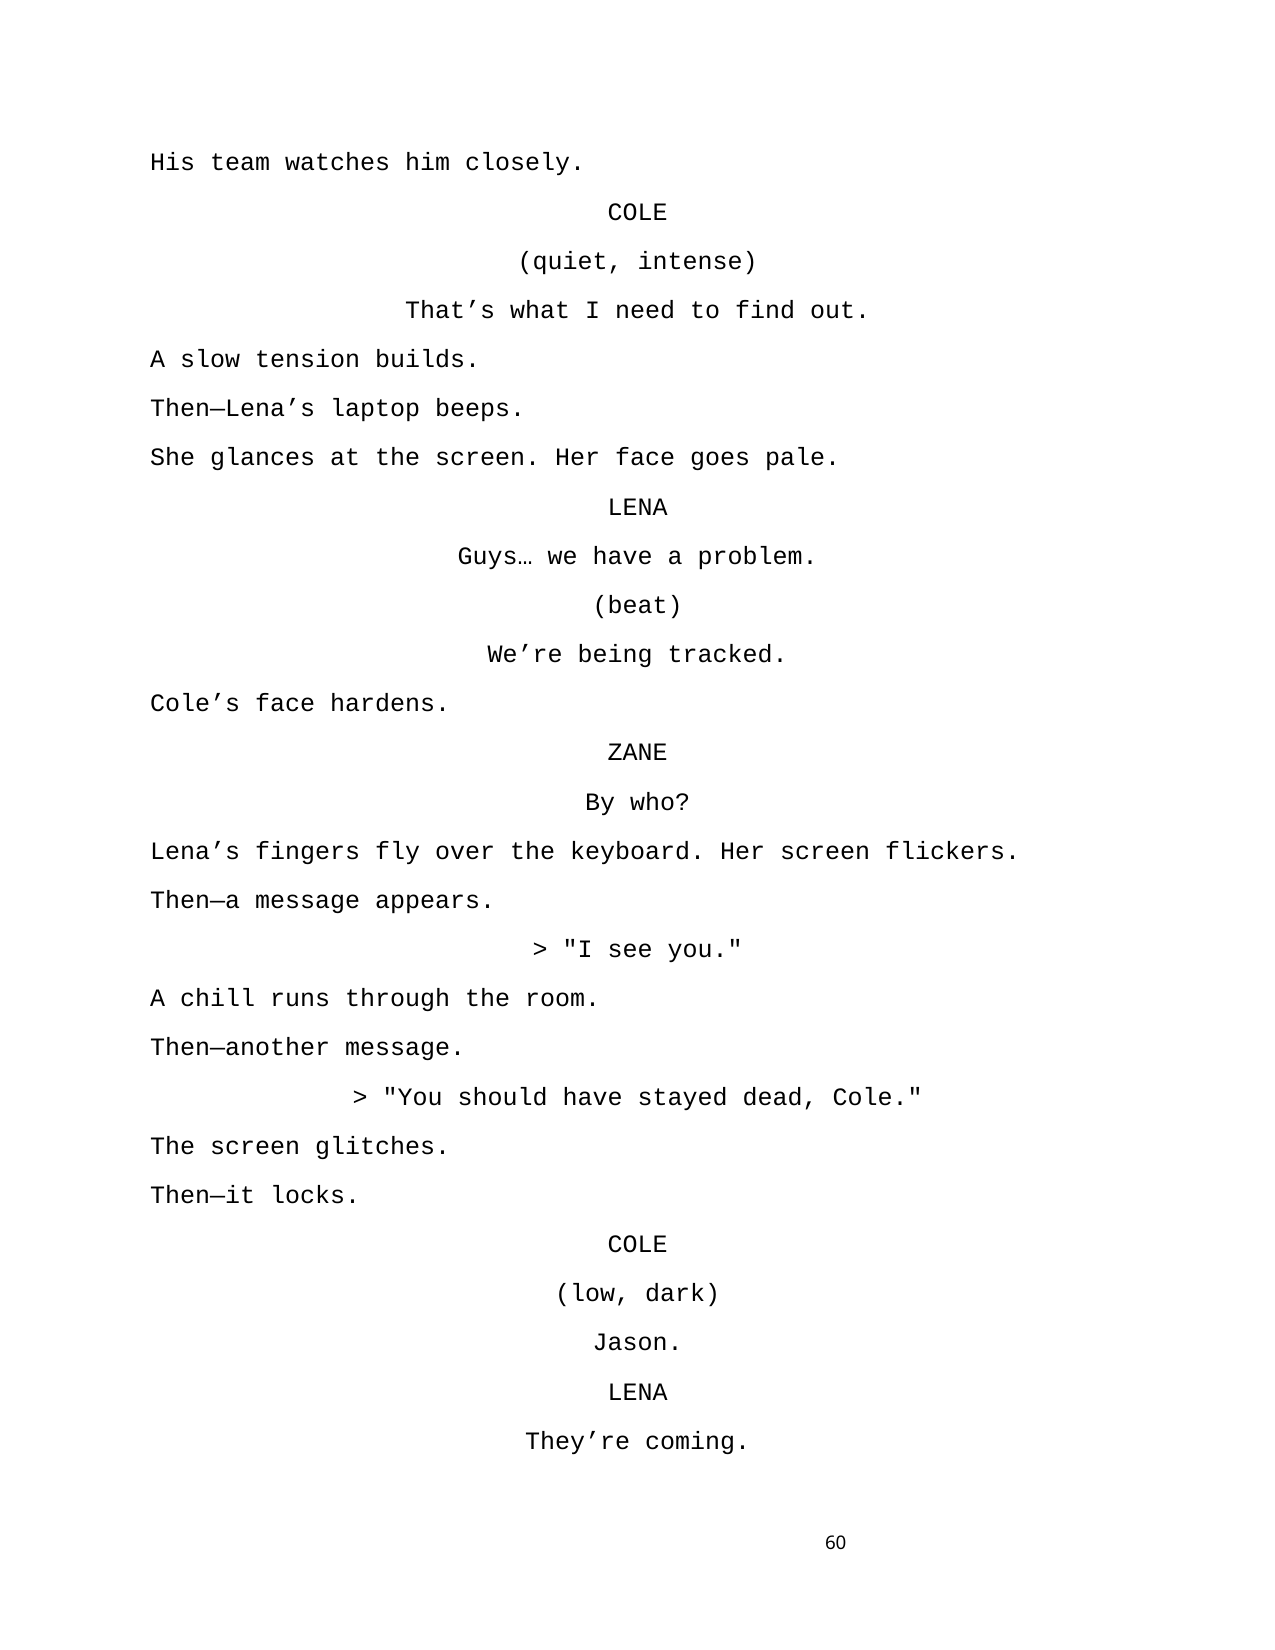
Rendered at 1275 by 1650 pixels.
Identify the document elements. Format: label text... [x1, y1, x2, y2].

text LENA [150, 1379, 1125, 1407]
text She glances at the screen. Her face goes pale. [150, 445, 1125, 473]
text The screen glitches. [150, 1133, 1125, 1162]
text Then—it locks. [150, 1182, 1125, 1211]
text They’re coming. [150, 1428, 1125, 1457]
text Jason. [150, 1330, 1125, 1358]
text Then—another message. [150, 1035, 1125, 1063]
text > "I see you." [150, 937, 1125, 965]
text A slow tension builds. [150, 347, 1125, 375]
text Lena’s fingers fly over the keyboard. Her screen flickers. [150, 838, 1125, 867]
text (low, dark) [150, 1281, 1125, 1309]
text That’s what I need to find out. [150, 297, 1125, 326]
text We’re being tracked. [150, 642, 1125, 670]
text > "You should have stayed dead, Cole." [150, 1084, 1125, 1112]
text (beat) [150, 592, 1125, 621]
text His team watches him closely. [150, 150, 1125, 178]
text Guys… we have a problem. [150, 543, 1125, 572]
text ZANE [150, 740, 1125, 768]
text By who? [150, 789, 1125, 817]
text Then—a message appears. [150, 887, 1125, 916]
text (quiet, intense) [150, 248, 1125, 277]
text A chill runs through the room. [150, 986, 1125, 1014]
text Cole’s face hardens. [150, 691, 1125, 719]
text COLE [150, 199, 1125, 227]
text Then—Lena’s laptop beeps. [150, 396, 1125, 424]
text LENA [150, 494, 1125, 522]
text COLE [150, 1232, 1125, 1260]
